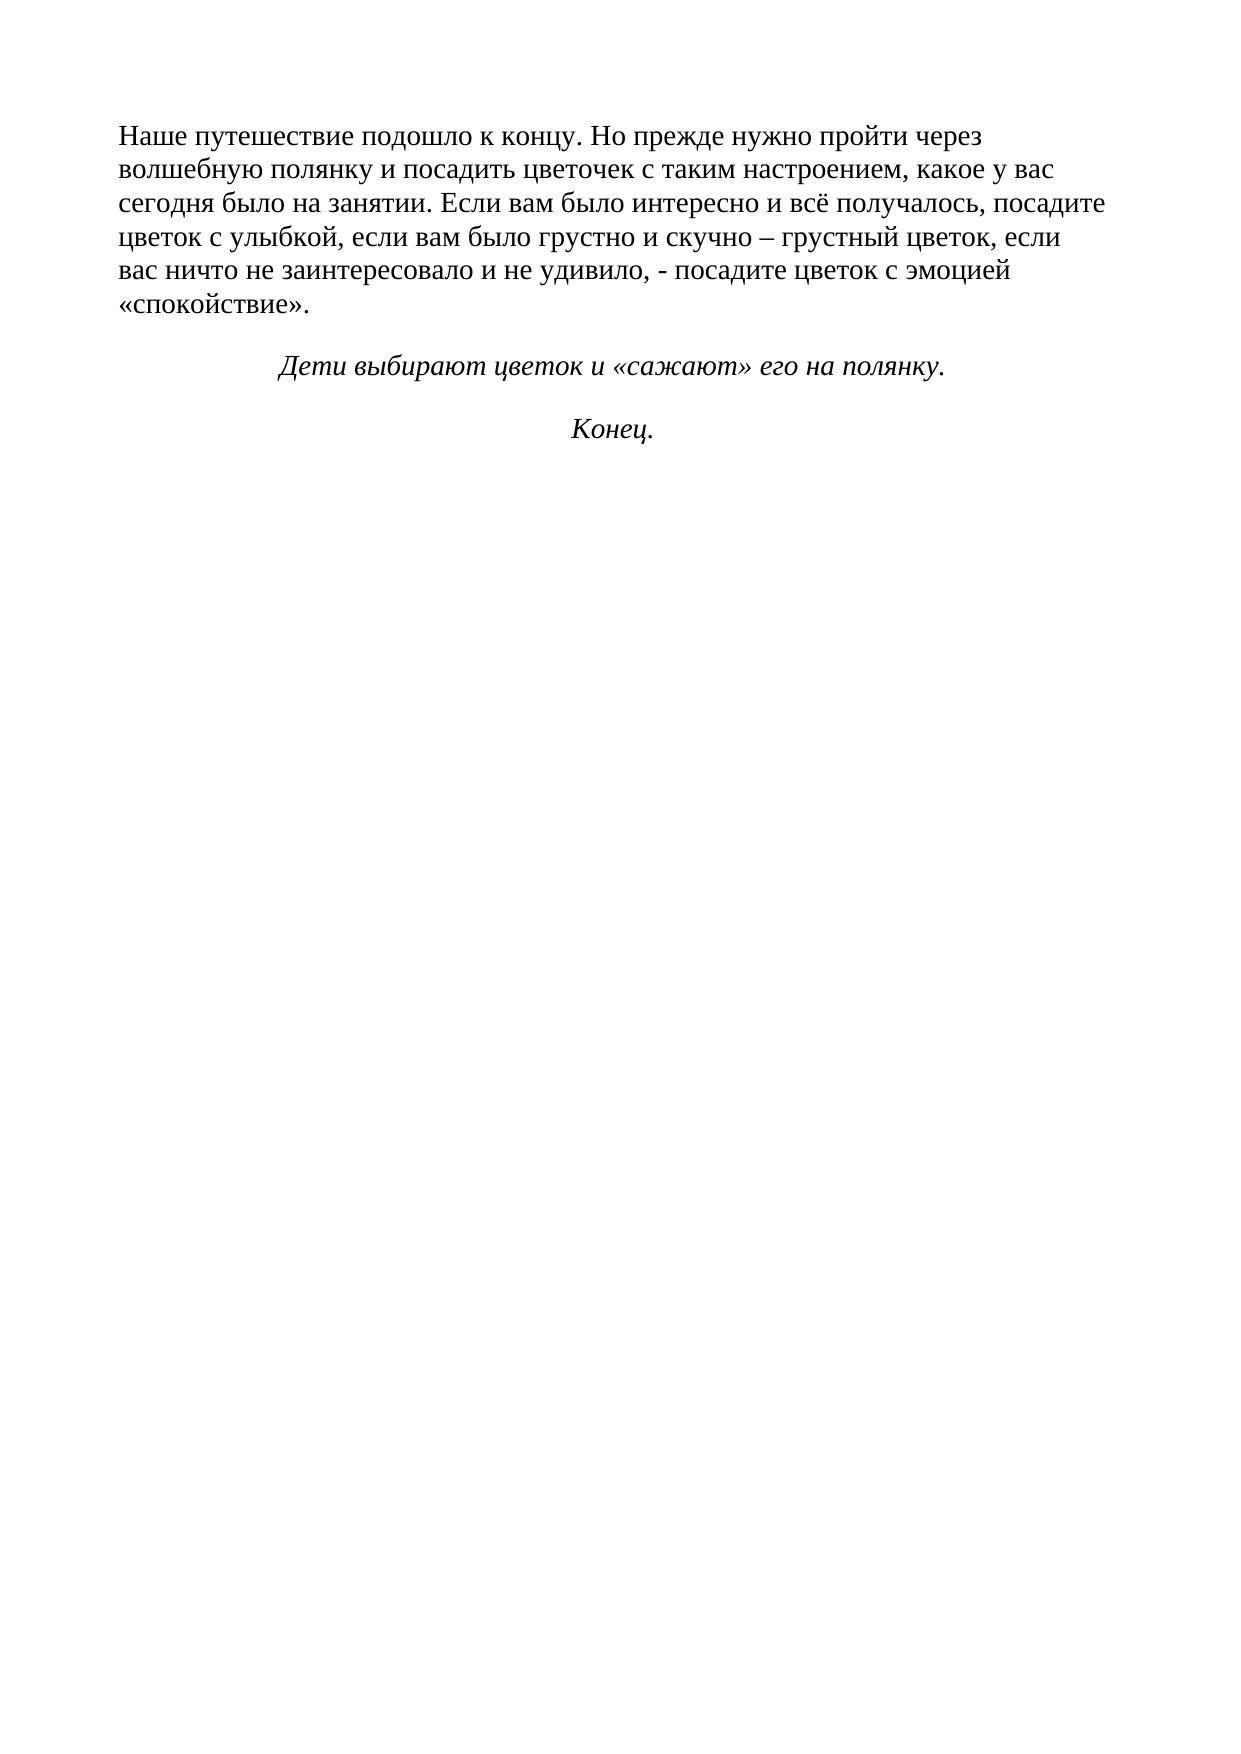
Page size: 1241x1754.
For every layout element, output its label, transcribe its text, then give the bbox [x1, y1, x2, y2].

text Конец. [118, 411, 1107, 445]
text Дети выбирают цветок и «сажают» его на полянку. [118, 348, 1107, 382]
text Наше путешествие подошло к концу. Но прежде нужно пройти через волшебную полянку и посадить цветочек с таким настроением, какое у вас сегодня было на занятии. Если вам было интересно и всё получалось, посадите цветок с улыбкой, если вам было грустно и скучно – грустный цветок, если вас ничто не заинтересовало и не удивило, - посадите цветок с эмоцией «спокойствие». [118, 118, 1107, 319]
